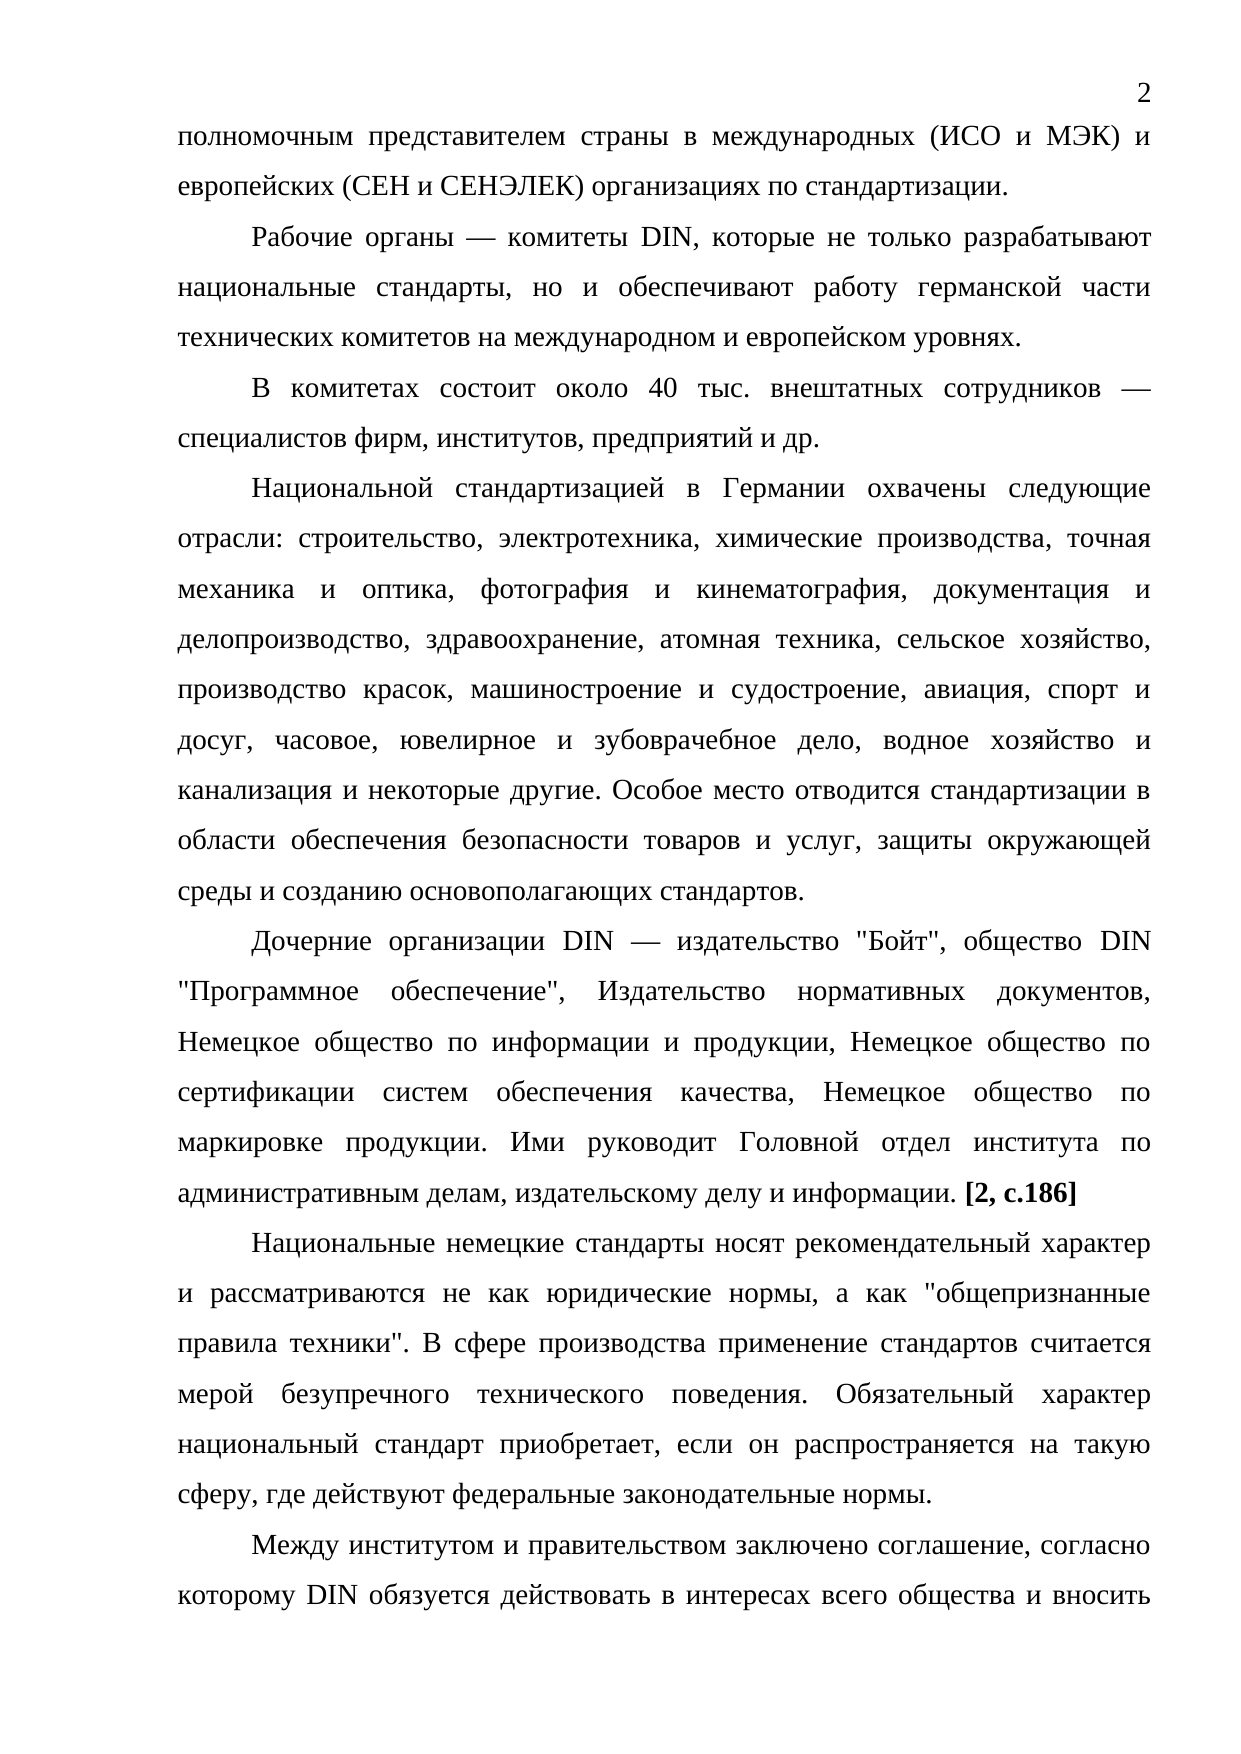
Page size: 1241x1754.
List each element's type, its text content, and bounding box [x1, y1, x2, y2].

text Национальной стандартизацией в Германии охвачены следующие отрасли: строительство, электротехника, химические производства, точная механика и оптика, фотография и кинематография, документация и делопроизводство, здравоохранение, атомная техника, сельское хозяйство, производство красок, машиностроение и судостроение, авиация, спорт и досуг, часовое, ювелирное и зубоврачебное дело, водное хозяйство и канализация и некоторые другие. Особое место отводится стандартизации в области обеспечения безопасности товаров и услуг, защиты окружающей среды и созданию основополагающих стандартов. [177, 470, 1152, 906]
text В комитетах состоит около 40 тыс. внештатных сотрудников — специалистов фирм, институтов, предприятий и др. [177, 370, 1152, 453]
text Дочерние организации DIN — издательство "Бойт", общество DIN "Программное обеспечение", Издательство нормативных документов, Немецкое общество по информации и продукции, Немецкое общество по сертификации систем обеспечения качества, Немецкое общество по маркировке продукции. Ими руководит Головной отдел института по административным делам, издательскому делу и информации. [2, с.186] [177, 923, 1152, 1208]
text Национальные немецкие стандарты носят рекомендательный характер и рассматриваются не как юридические нормы, а как "общепризнанные правила техники". В сфере производства применение стандартов считается мерой безупречного технического поведения. Обязательный характер национальный стандарт приобретает, если он распространяется на такую сферу, где действуют федеральные законодательные нормы. [177, 1225, 1152, 1510]
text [177, 118, 1152, 202]
text Рабочие органы — комитеты DIN, которые не только разрабатывают национальные стандарты, но и обеспечивают работу германской части технических комитетов на международном и европейском уровнях. [177, 219, 1152, 353]
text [177, 1527, 1152, 1611]
